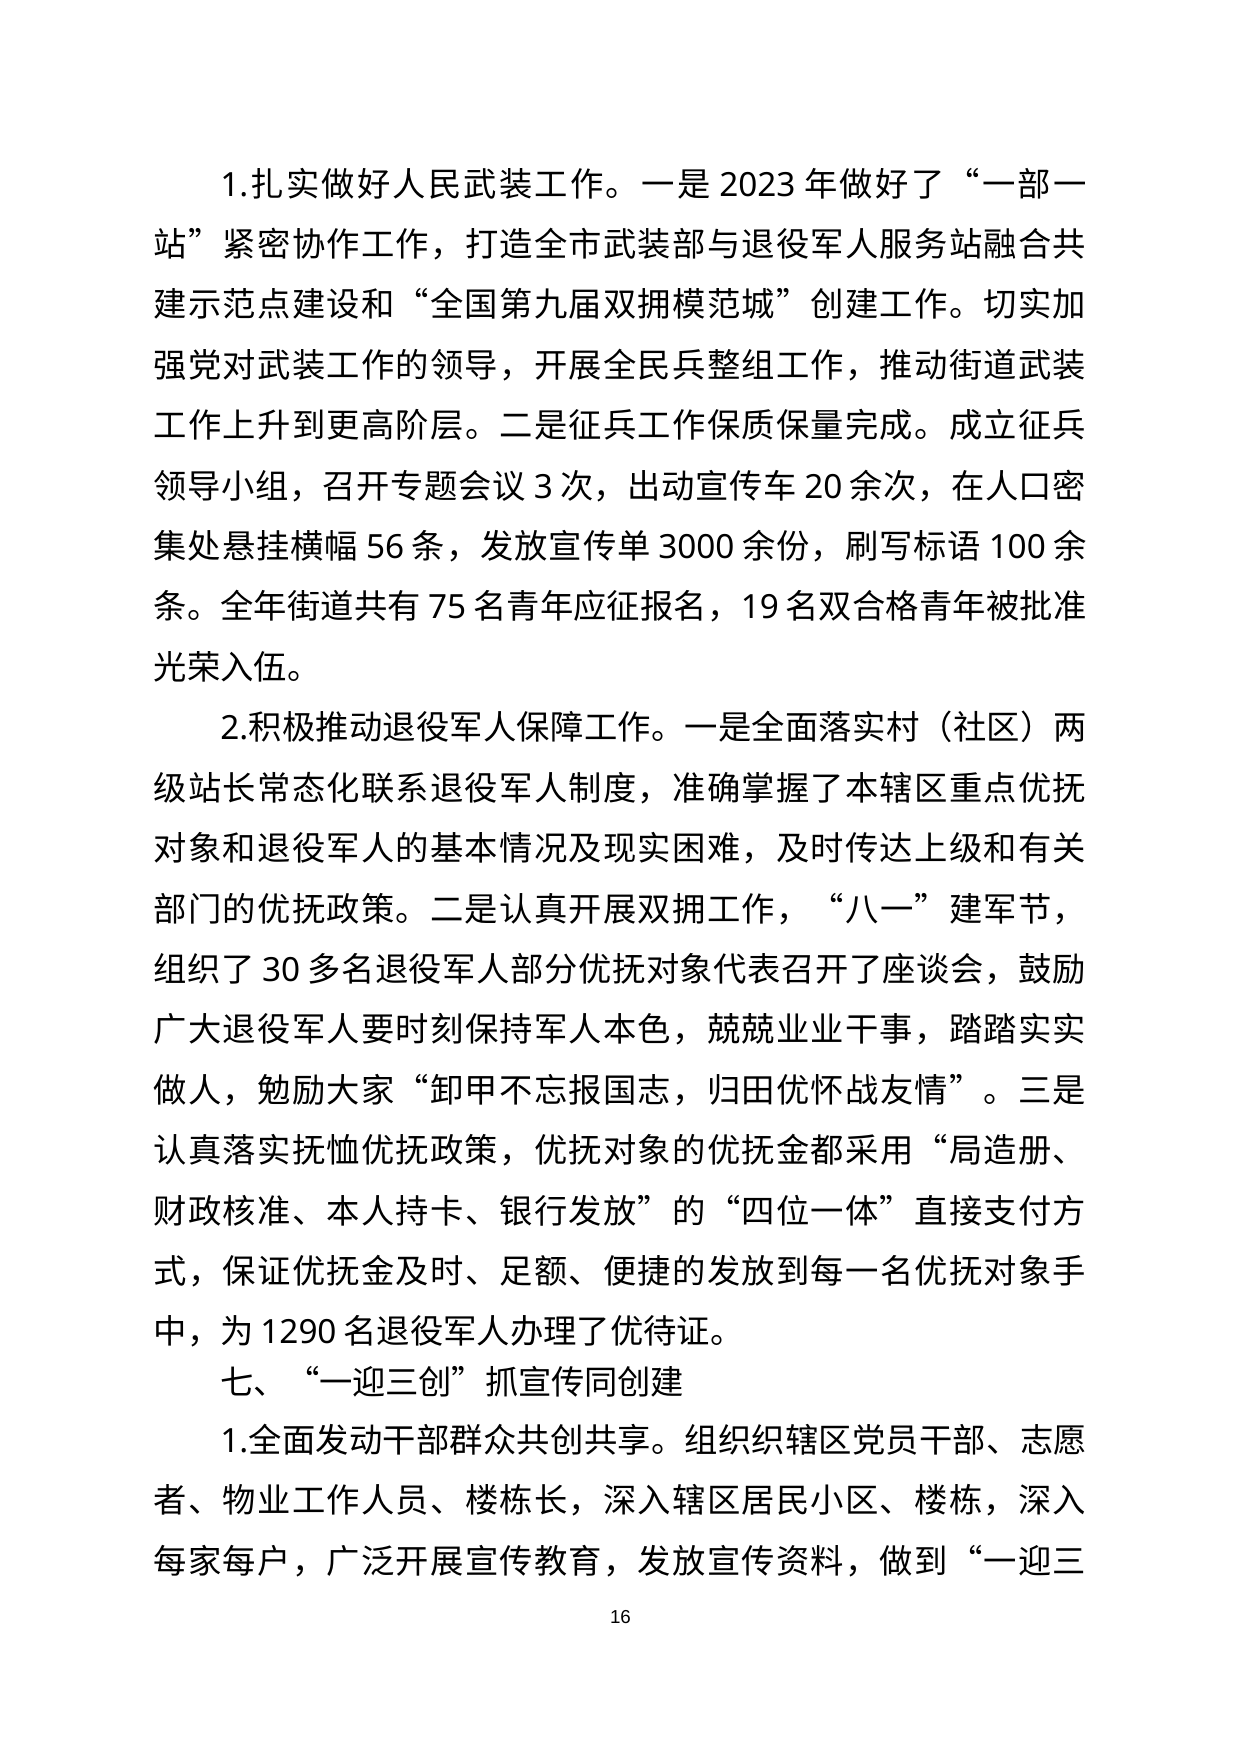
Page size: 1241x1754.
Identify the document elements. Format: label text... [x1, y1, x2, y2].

text 七、“一迎三创”抓宣传同创建 [153, 1356, 1087, 1404]
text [153, 1404, 1087, 1585]
text 2.积极推动退役军人保障工作。一是全面落实村（社区）两级站长常态化联系退役军人制度，准确掌握了本辖区重点优抚对象和退役军人的基本情况及现实困难，及时传达上级和有关部门的优抚政策。二是认真开展双拥工作，“八一”建军节，组织了30多名退役军人部分优抚对象代表召开了座谈会，鼓励广大退役军人要时刻保持军人本色，兢兢业业干事，踏踏实实做人，勉励大家“卸甲不忘报国志，归田优怀战友情”。三是认真落实抚恤优抚政策，优抚对象的优抚金都采用“局造册、财政核准、本人持卡、银行发放”的“四位一体”直接支付方式，保证优抚金及时、足额、便捷的发放到每一名优抚对象手中，为1290名退役军人办理了优待证。 [153, 691, 1087, 1356]
text 1.扎实做好人民武装工作。一是2023年做好了“一部一站”紧密协作工作，打造全市武装部与退役军人服务站融合共建示范点建设和“全国第九届双拥模范城”创建工作。切实加强党对武装工作的领导，开展全民兵整组工作，推动街道武装工作上升到更高阶层。二是征兵工作保质保量完成。成立征兵领导小组，召开专题会议3次，出动宣传车20余次，在人口密集处悬挂横幅56条，发放宣传单3000余份，刷写标语100余条。全年街道共有75名青年应征报名，19名双合格青年被批准光荣入伍。 [153, 148, 1087, 691]
